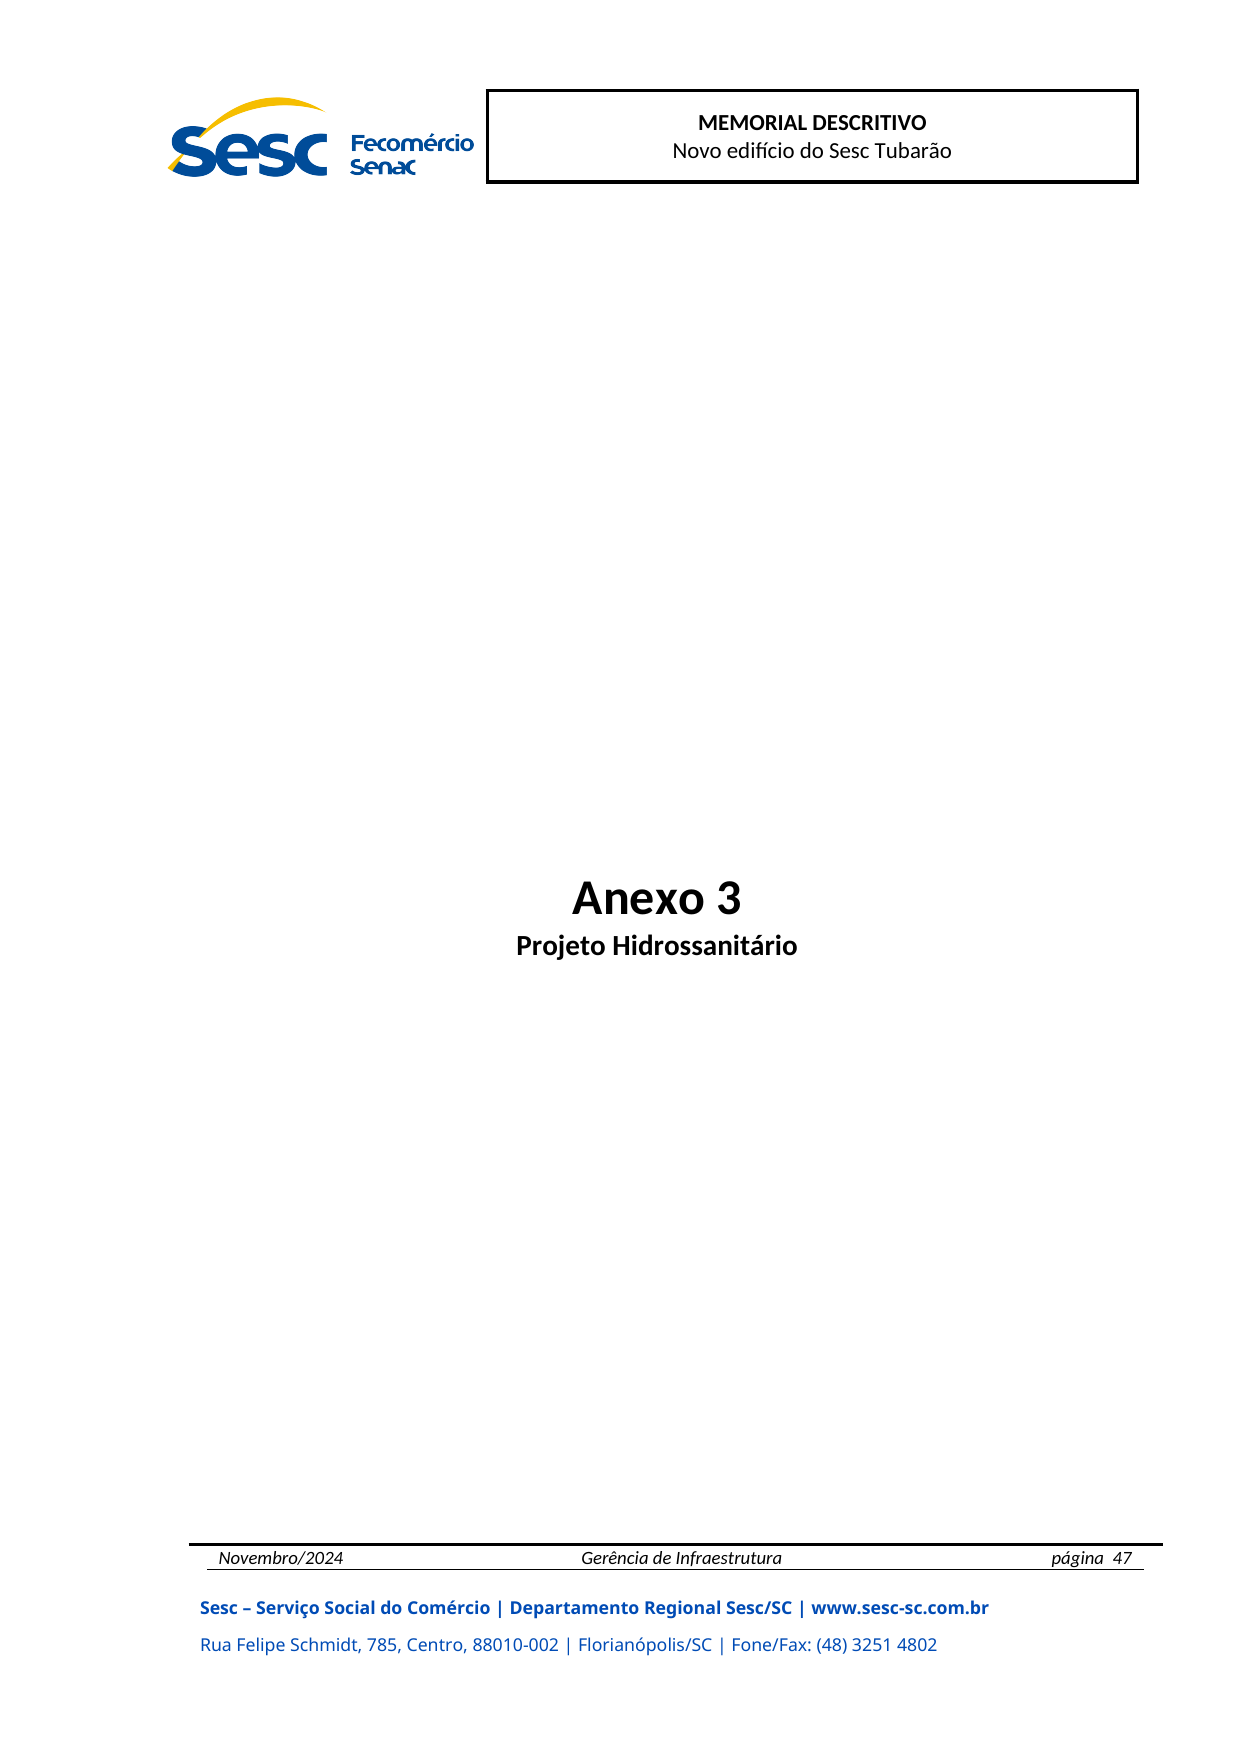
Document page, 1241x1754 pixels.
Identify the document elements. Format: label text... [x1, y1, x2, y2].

subtitle Projeto Hidrossanitário [177, 927, 1137, 963]
picture [163, 91, 488, 181]
subtitle Anexo 3 [177, 866, 1137, 927]
